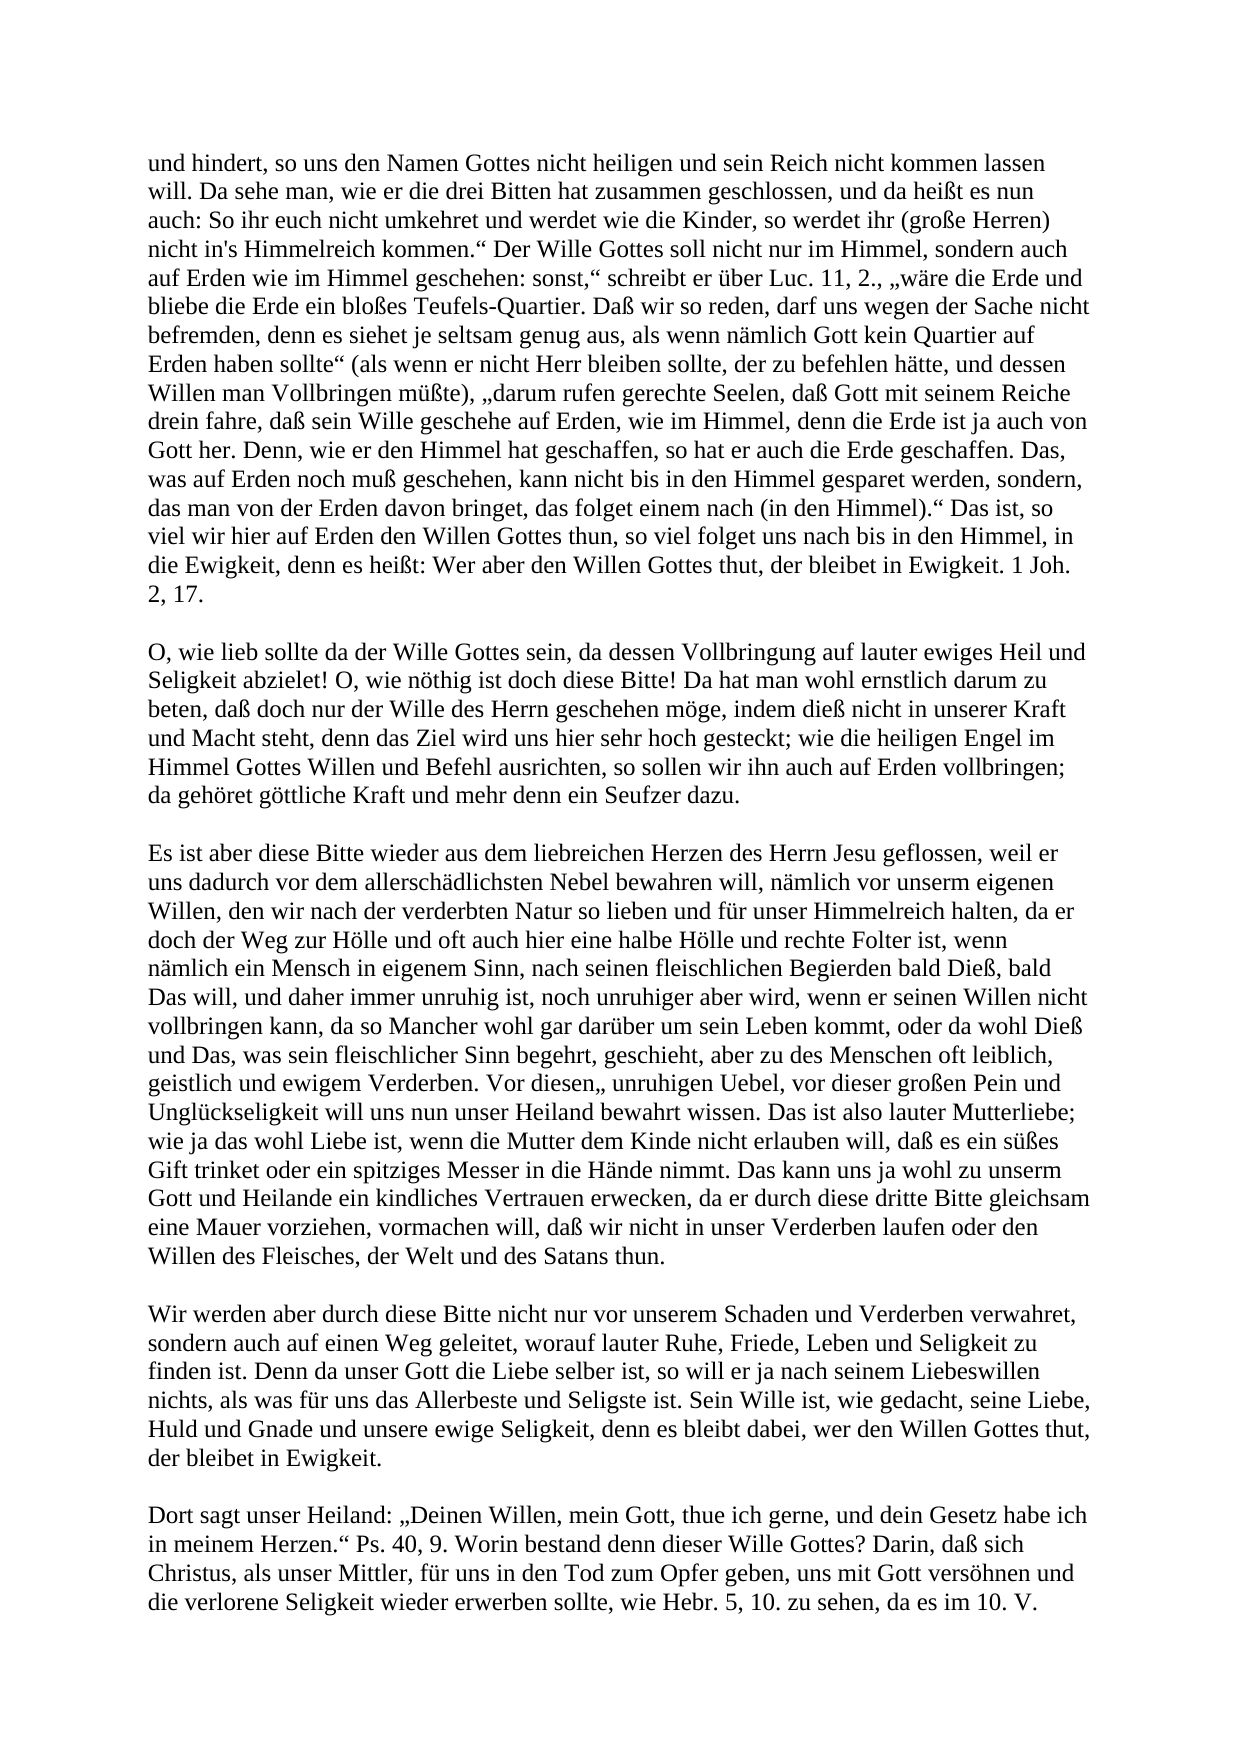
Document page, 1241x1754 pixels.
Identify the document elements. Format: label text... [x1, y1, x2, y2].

text O, wie lieb sollte da der Wille Gottes sein, da dessen Vollbringung auf lauter ewiges Heil und Seligkeit abzielet! O, wie nöthig ist doch diese Bitte! Da hat man wohl ernstlich darum zu beten, daß doch nur der Wille des Herrn geschehen möge, indem dieß nicht in unserer Kraft und Macht steht, denn das Ziel wird uns hier sehr hoch gesteckt; wie die heiligen Engel im Himmel Gottes Willen und Befehl ausrichten, so sollen wir ihn auch auf Erden vollbringen; da gehöret göttliche Kraft und mehr denn ein Seufzer dazu. [148, 637, 1093, 809]
text Wir werden aber durch diese Bitte nicht nur vor unserem Schaden und Verderben verwahret, sondern auch auf einen Weg geleitet, worauf lauter Ruhe, Friede, Leben und Seligkeit zu finden ist. Denn da unser Gott die Liebe selber ist, so will er ja nach seinem Liebeswillen nichts, als was für uns das Allerbeste und Seligste ist. Sein Wille ist, wie gedacht, seine Liebe, Huld und Gnade und unsere ewige Seligkeit, denn es bleibt dabei, wer den Willen Gottes thut, der bleibet in Ewigkeit. [148, 1299, 1093, 1471]
text Es ist aber diese Bitte wieder aus dem liebreichen Herzen des Herrn Jesu geflossen, weil er uns dadurch vor dem allerschädlichsten Nebel bewahren will, nämlich vor unserm eigenen Willen, den wir nach der verderbten Natur so lieben und für unser Himmelreich halten, da er doch der Weg zur Hölle und oft auch hier eine halbe Hölle und rechte Folter ist, wenn nämlich ein Mensch in eigenem Sinn, nach seinen fleischlichen Begierden bald Dieß, bald Das will, und daher immer unruhig ist, noch unruhiger aber wird, wenn er seinen Willen nicht vollbringen kann, da so Mancher wohl gar darüber um sein Leben kommt, oder da wohl Dieß und Das, was sein fleischlicher Sinn begehrt, geschieht, aber zu des Menschen oft leiblich, geistlich und ewigem Verderben. Vor diesen„ unruhigen Uebel, vor dieser großen Pein und Unglückseligkeit will uns nun unser Heiland bewahrt wissen. Das ist also lauter Mutterliebe; wie ja das wohl Liebe ist, wenn die Mutter dem Kinde nicht erlauben will, daß es ein süßes Gift trinket oder ein spitziges Messer in die Hände nimmt. Das kann uns ja wohl zu unserm Gott und Heilande ein kindliches Vertrauen erwecken, da er durch diese dritte Bitte gleichsam eine Mauer vorziehen, vormachen will, daß wir nicht in unser Verderben laufen oder den Willen des Fleisches, der Welt und des Satans thun. [148, 838, 1093, 1270]
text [148, 148, 1093, 608]
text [148, 1501, 1093, 1616]
